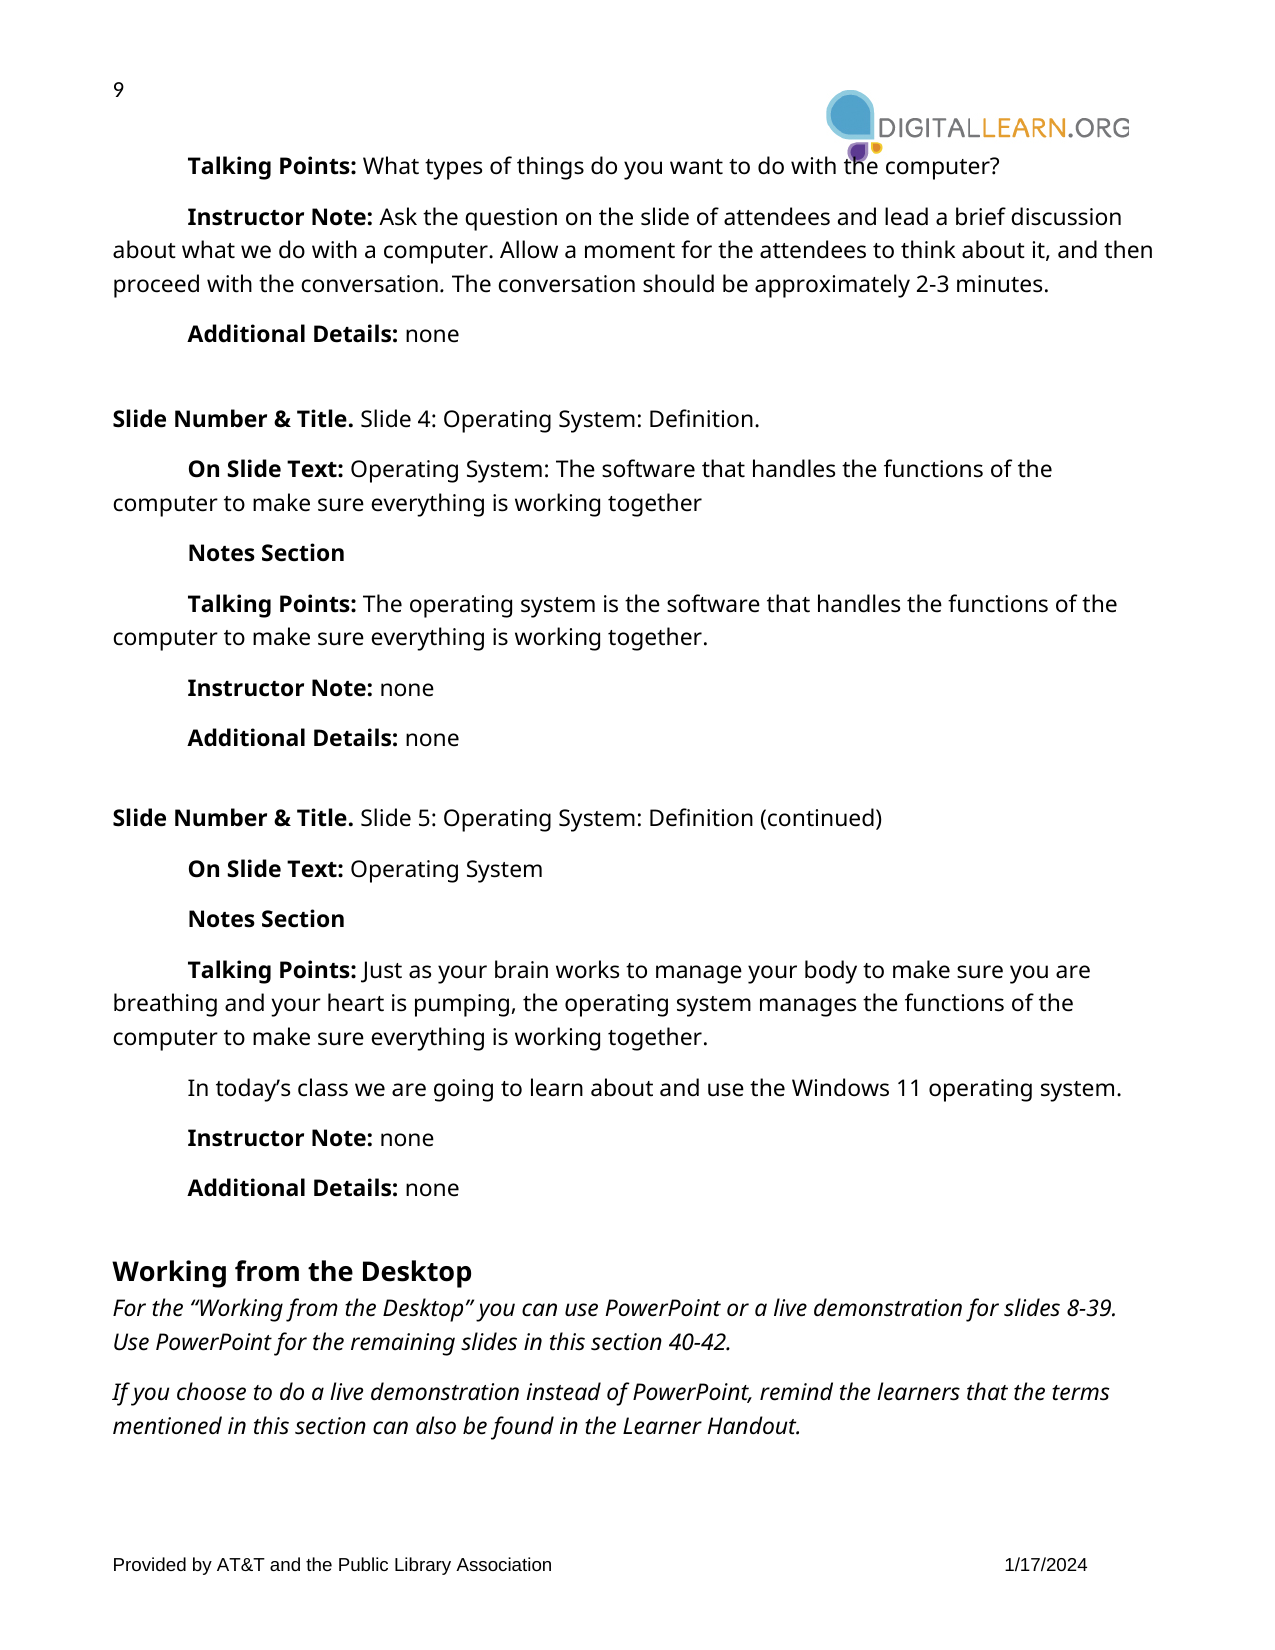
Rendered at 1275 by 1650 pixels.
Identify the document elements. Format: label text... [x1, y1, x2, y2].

text Slide Number & Title. Slide 5: Operating System: Definition (continued) [112, 802, 1162, 834]
text Instructor Note: Ask the question on the slide of attendees and lead a brief discussion about what we do with a computer. Allow a moment for the attendees to think about it, and then proceed with the conversation. The conversation should be approximately 2-3 minutes. [112, 200, 1162, 299]
text On Slide Text: Operating System: The software that handles the functions of the computer to make sure everything is working together [112, 453, 1162, 518]
text In today’s class we are going to learn about and use the Windows 11 operating system. [187, 1072, 1162, 1103]
text Talking Points: Just as your brain works to manage your body to make sure you are breathing and your heart is pumping, the operating system manages the functions of the computer to make sure everything is working together. [112, 954, 1162, 1052]
text Slide Number & Title. Slide 4: Operating System: Definition. [112, 369, 1162, 434]
text Notes Section [187, 537, 1162, 568]
text Instructor Note: none [187, 1122, 1162, 1153]
text If you choose to do a live demonstration instead of PowerPoint, remind the learners that the terms mentioned in this section can also be found in the Learner Handout. [112, 1376, 1162, 1441]
text Talking Points: What types of things do you want to do with the computer? [187, 150, 1162, 181]
text Additional Details: none [187, 318, 1162, 349]
text On Slide Text: Operating System [187, 853, 1162, 884]
text Additional Details: none [187, 722, 1162, 783]
text Working from the Desktop For the “Working from the Desktop” you can use PowerPoint or a live demonstration for slides 8-39. Use PowerPoint for the remaining slides in this section 40-42. [112, 1253, 1162, 1357]
text Additional Details: none [187, 1172, 1162, 1234]
text Talking Points: The operating system is the software that handles the functions of the computer to make sure everything is working together. [112, 587, 1162, 652]
picture [826, 90, 1129, 150]
text Instructor Note: none [187, 672, 1162, 703]
text Notes Section [187, 903, 1162, 934]
